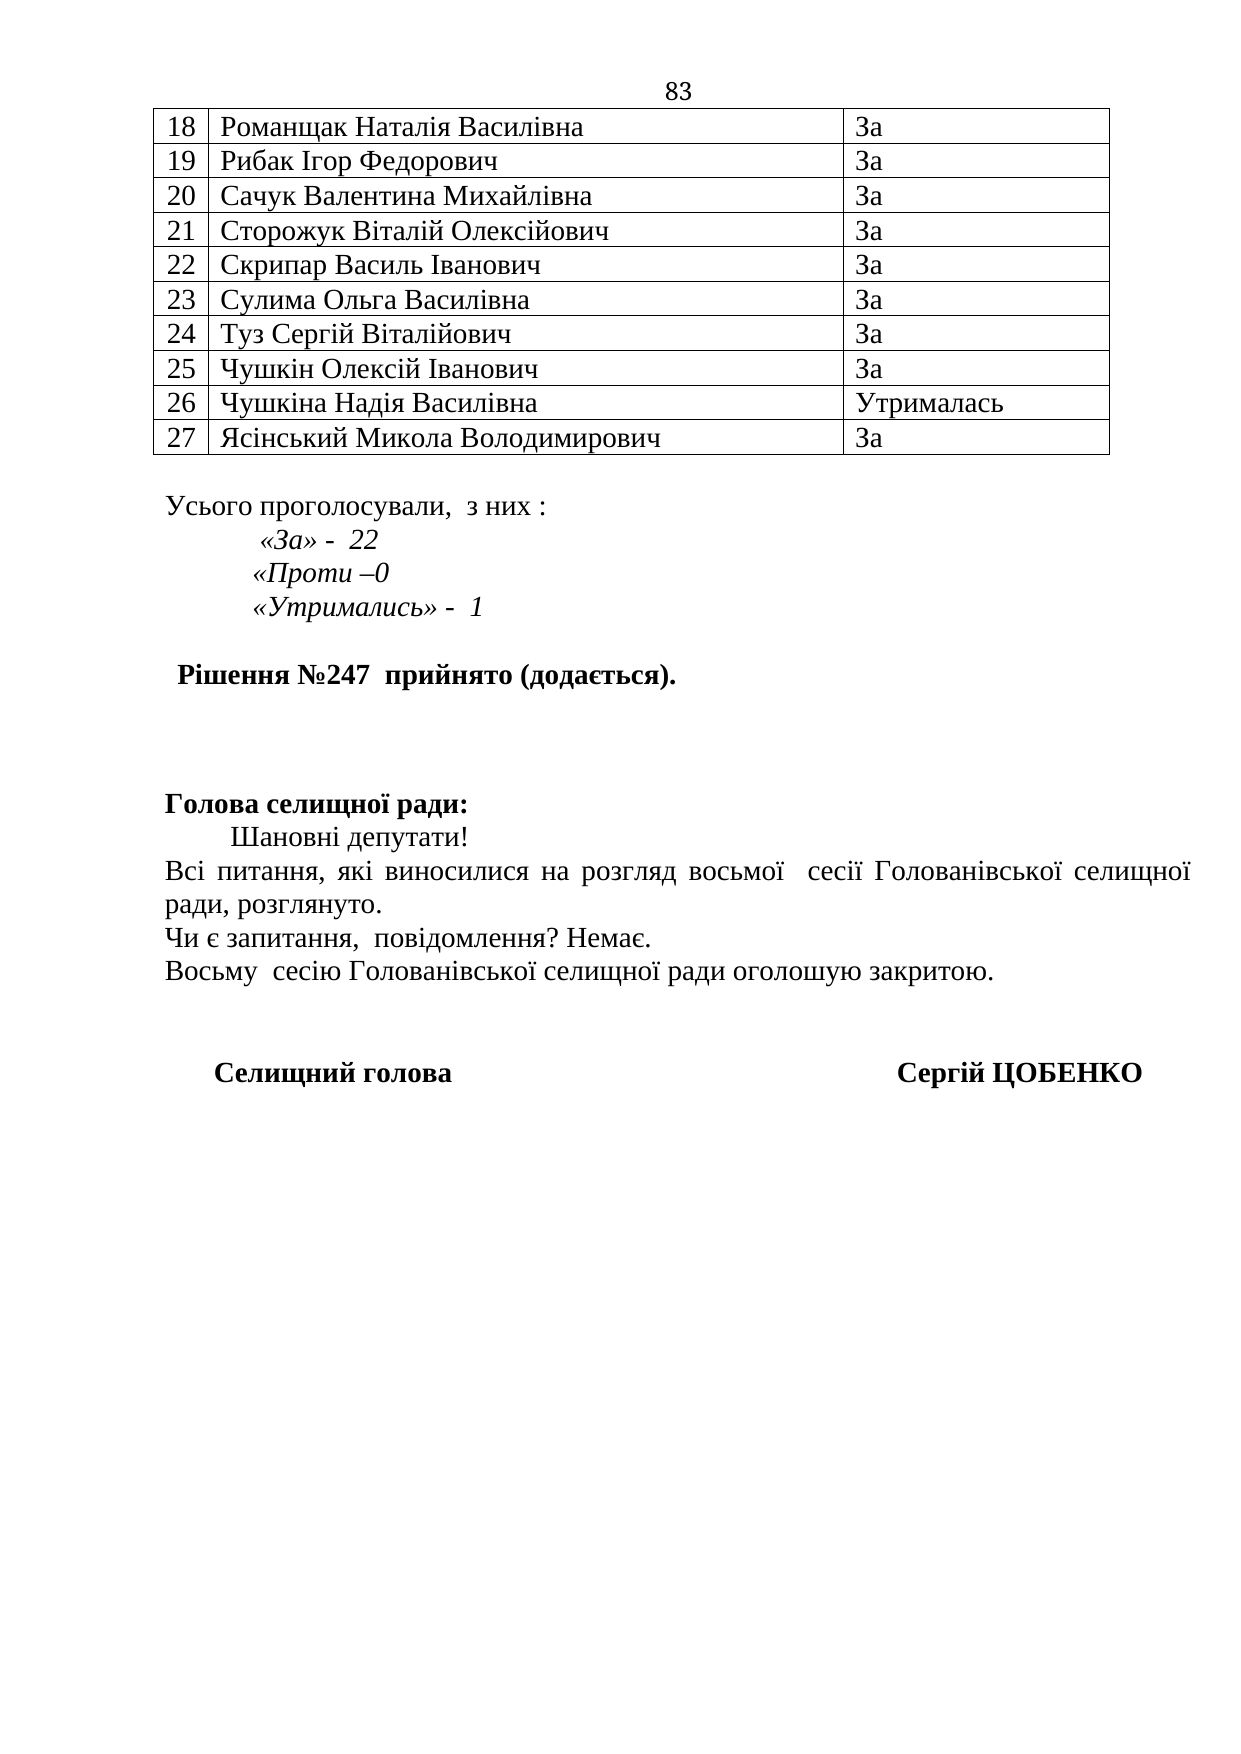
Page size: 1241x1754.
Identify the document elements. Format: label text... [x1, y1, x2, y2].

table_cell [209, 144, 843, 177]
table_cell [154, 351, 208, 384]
text «За» - 22 [252, 522, 1192, 555]
text Всі питання, які виносилися на розгляд восьмої сесії Голованівської селищної ради, розглянуто. [164, 853, 1192, 920]
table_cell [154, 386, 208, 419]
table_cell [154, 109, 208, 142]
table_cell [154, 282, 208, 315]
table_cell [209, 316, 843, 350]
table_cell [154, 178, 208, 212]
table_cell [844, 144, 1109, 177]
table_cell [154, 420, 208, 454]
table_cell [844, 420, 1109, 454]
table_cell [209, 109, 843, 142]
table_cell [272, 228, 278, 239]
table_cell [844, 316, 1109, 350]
text «Проти –0 [252, 555, 1192, 589]
text Шановні депутати! [164, 819, 1192, 853]
text «Утримались» - 1 [252, 589, 1192, 622]
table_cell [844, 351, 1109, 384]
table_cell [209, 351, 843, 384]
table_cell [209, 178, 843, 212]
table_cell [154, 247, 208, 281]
subtitle Рішення №247 прийнято (додається). [177, 657, 1192, 690]
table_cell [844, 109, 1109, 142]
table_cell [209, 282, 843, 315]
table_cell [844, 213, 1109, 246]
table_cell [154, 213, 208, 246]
text Чи є запитання, повідомлення? Немає. [164, 920, 1192, 953]
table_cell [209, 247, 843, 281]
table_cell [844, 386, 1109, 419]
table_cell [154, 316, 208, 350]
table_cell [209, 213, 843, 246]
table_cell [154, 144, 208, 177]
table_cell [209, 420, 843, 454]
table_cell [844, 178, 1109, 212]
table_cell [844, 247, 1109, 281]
title Селищний голова Сергій ЦОБЕНКО [164, 1055, 1192, 1088]
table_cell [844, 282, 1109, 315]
text Восьму сесію Голованівської селищної ради оголошую закритою. [164, 953, 1192, 987]
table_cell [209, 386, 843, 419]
list Голова селищної ради: [164, 786, 1192, 819]
text Усього проголосували, з них : [164, 488, 1192, 522]
